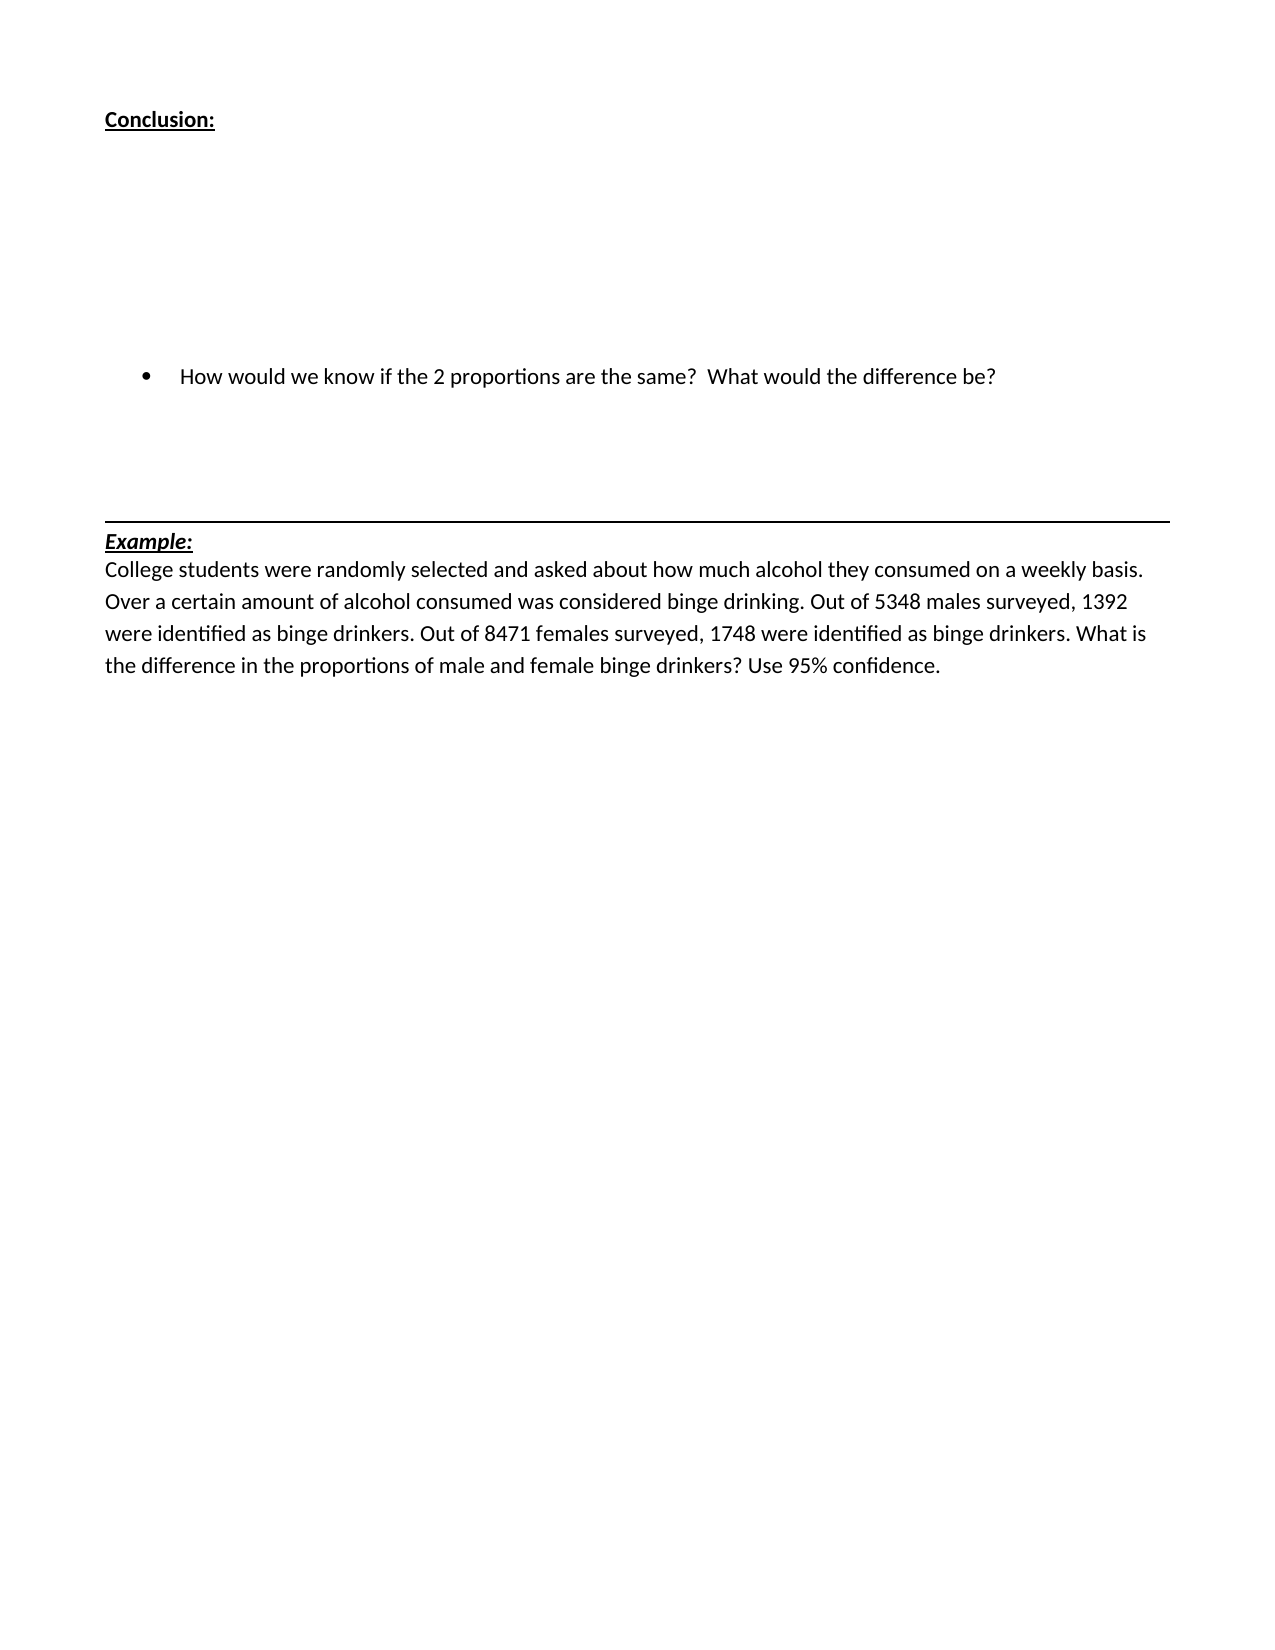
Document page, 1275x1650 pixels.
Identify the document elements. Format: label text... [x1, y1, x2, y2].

list How would we know if the 2 proportions are the same? What would the difference be? [142, 362, 1170, 391]
text Conclusion: [105, 105, 1170, 133]
text Example: [105, 527, 1170, 555]
text College students were randomly selected and asked about how much alcohol they consumed on a weekly basis. Over a certain amount of alcohol consumed was considered binge drinking. Out of 5348 males surveyed, 1392 were identified as binge drinkers. Out of 8471 females surveyed, 1748 were identified as binge drinkers. What is the difference in the proportions of male and female binge drinkers? Use 95% confidence. [105, 555, 1170, 680]
